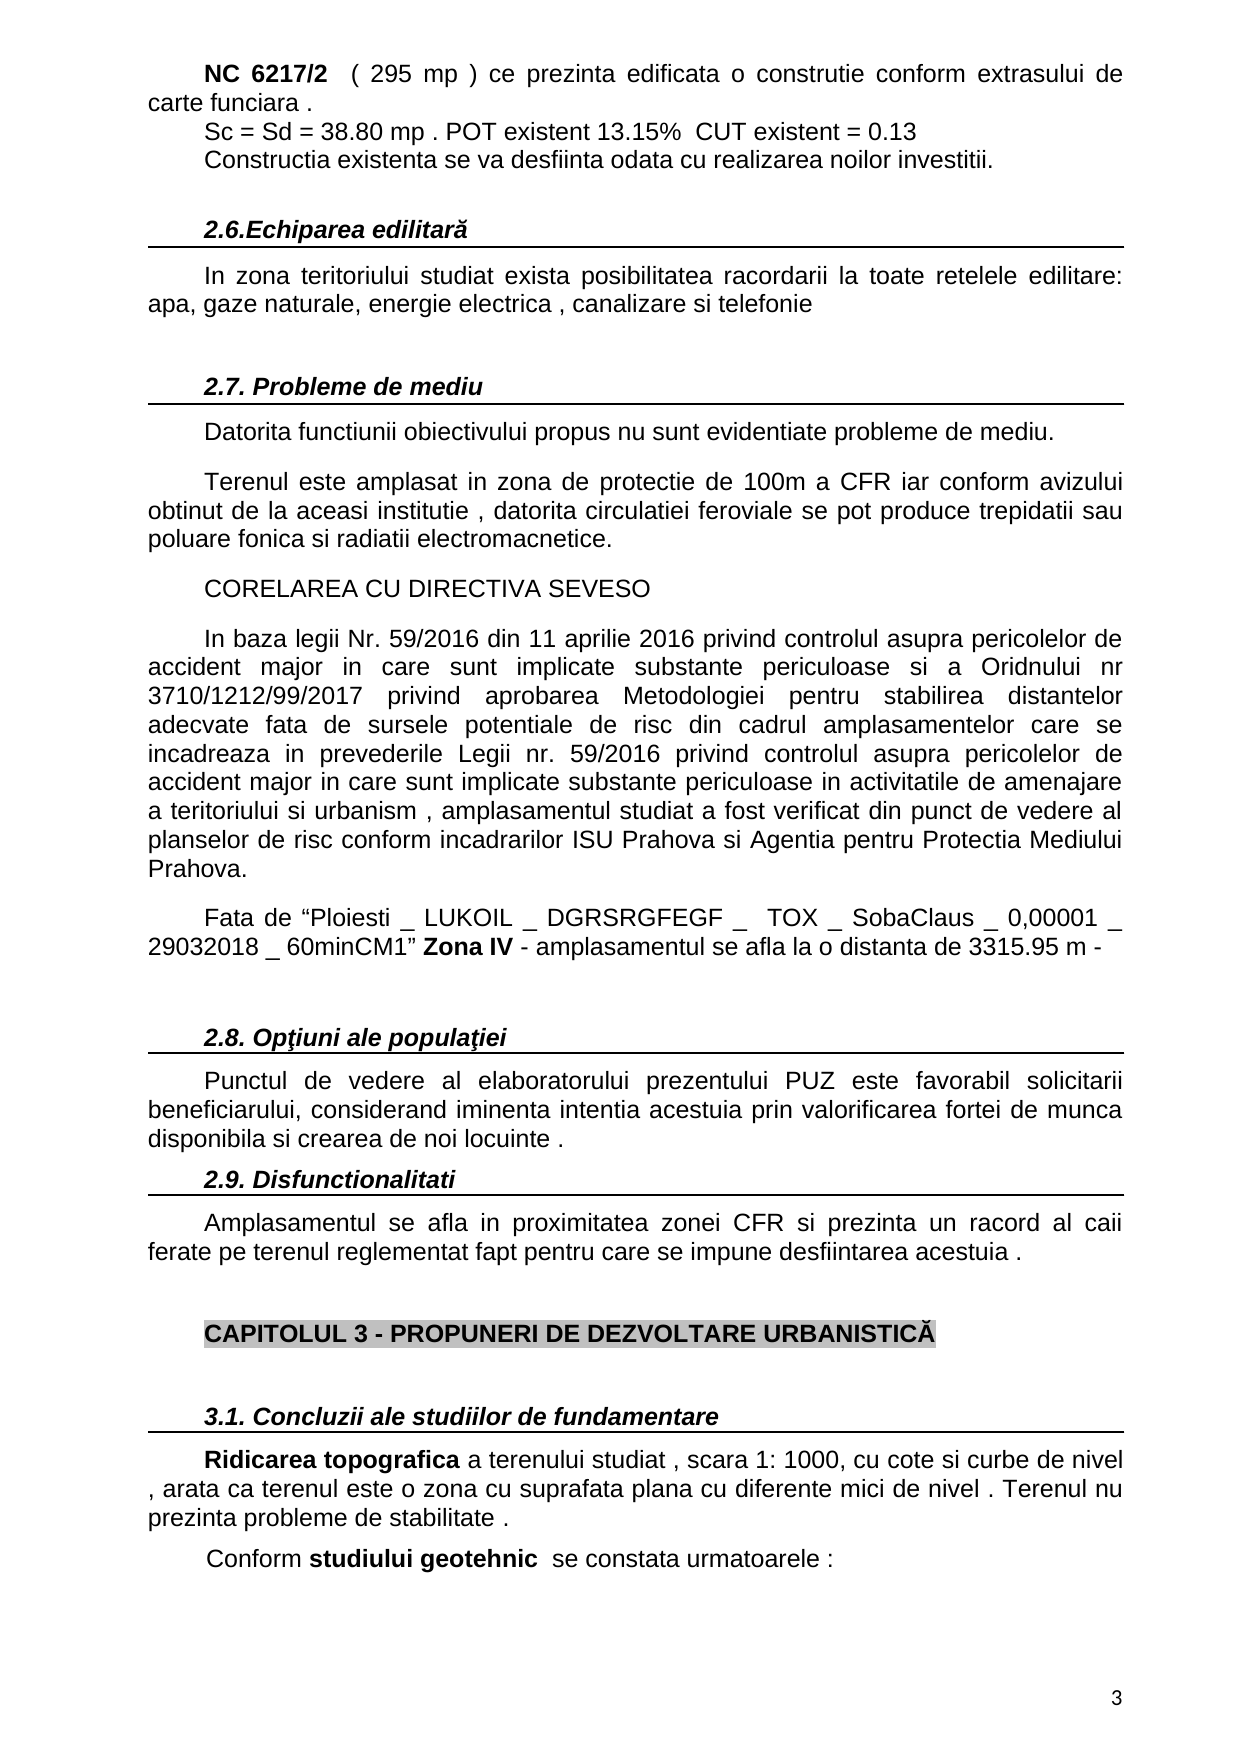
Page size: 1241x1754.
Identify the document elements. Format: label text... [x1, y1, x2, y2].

text Fata de “Ploiesti _ LUKOIL _ DGRSRGFEGF _ TOX _ SobaClaus _ 0,00001 _ 29032018 _ 60minCM1” Zona IV - amplasamentul se afla la o distanta de 3315.95 m - [148, 903, 1124, 961]
text Conform studiului geotehnic se constata urmatoarele : [185, 1544, 1124, 1573]
text Ridicarea topografica a terenului studiat , scara 1: 1000, cu cote si curbe de nivel , arata ca terenul este o zona cu suprafata plana cu diferente mici de nivel . Terenul nu prezinta probleme de stabilitate . [148, 1445, 1124, 1532]
text Terenul este amplasat in zona de protectie de 100m a CFR iar conform avizului obtinut de la aceasi institutie , datorita circulatiei feroviale se pot produce trepidatii sau poluare fonica si radiatii electromacnetice. [148, 467, 1124, 553]
text Sc = Sd = 38.80 mp . POT existent 13.15% CUT existent = 0.13 [148, 117, 1124, 145]
text CORELAREA CU DIRECTIVA SEVESO [148, 574, 1124, 603]
text In baza legii Nr. 59/2016 din 11 aprilie 2016 privind controlul asupra pericolelor de accident major in care sunt implicate substante periculoase si a Oridnului nr 3710/1212/99/2017 privind aprobarea Metodologiei pentru stabilirea distantelor adecvate fata de sursele potentiale de risc din cadrul amplasamentelor care se incadreaza in prevederile Legii nr. 59/2016 privind controlul asupra pericolelor de accident major in care sunt implicate substante periculoase in activitatile de amenajare a teritoriului si urbanism , amplasamentul studiat a fost verificat din punct de vedere al planselor de risc conform incadrarilor ISU Prahova si Agentia pentru Protectia Mediului Prahova. [148, 624, 1124, 882]
text 2.7. Probleme de mediu [148, 372, 1124, 403]
text 2.8. Opţiuni ale populaţiei [148, 1023, 1124, 1052]
text CAPITOLUL 3 - PROPUNERI DE DEZVOLTARE URBANISTICĂ [148, 1319, 1124, 1348]
text Amplasamentul se afla in proximitatea zonei CFR si prezinta un racord al caii ferate pe terenul reglementat fapt pentru care se impune desfiintarea acestuia . [148, 1208, 1124, 1266]
text 2.9. Disfunctionalitati [148, 1165, 1124, 1194]
text NC 6217/2 ( 295 mp ) ce prezinta edificata o construtie conform extrasului de carte funciara . [148, 59, 1124, 117]
text Datorita functiunii obiectivului propus nu sunt evidentiate probleme de mediu. [148, 417, 1124, 446]
text Punctul de vedere al elaboratorului prezentului PUZ este favorabil solicitarii beneficiarului, considerand iminenta intentia acestuia prin valorificarea fortei de munca disponibila si crearea de noi locuinte . [148, 1066, 1124, 1152]
text Constructia existenta se va desfiinta odata cu realizarea noilor investitii. [148, 145, 1124, 174]
text 3.1. Concluzii ale studiilor de fundamentare [148, 1402, 1124, 1431]
text In zona teritoriului studiat exista posibilitatea racordarii la toate retelele edilitare: apa, gaze naturale, energie electrica , canalizare si telefonie [148, 261, 1124, 318]
text 2.6.Echiparea edilitară [148, 215, 1124, 246]
